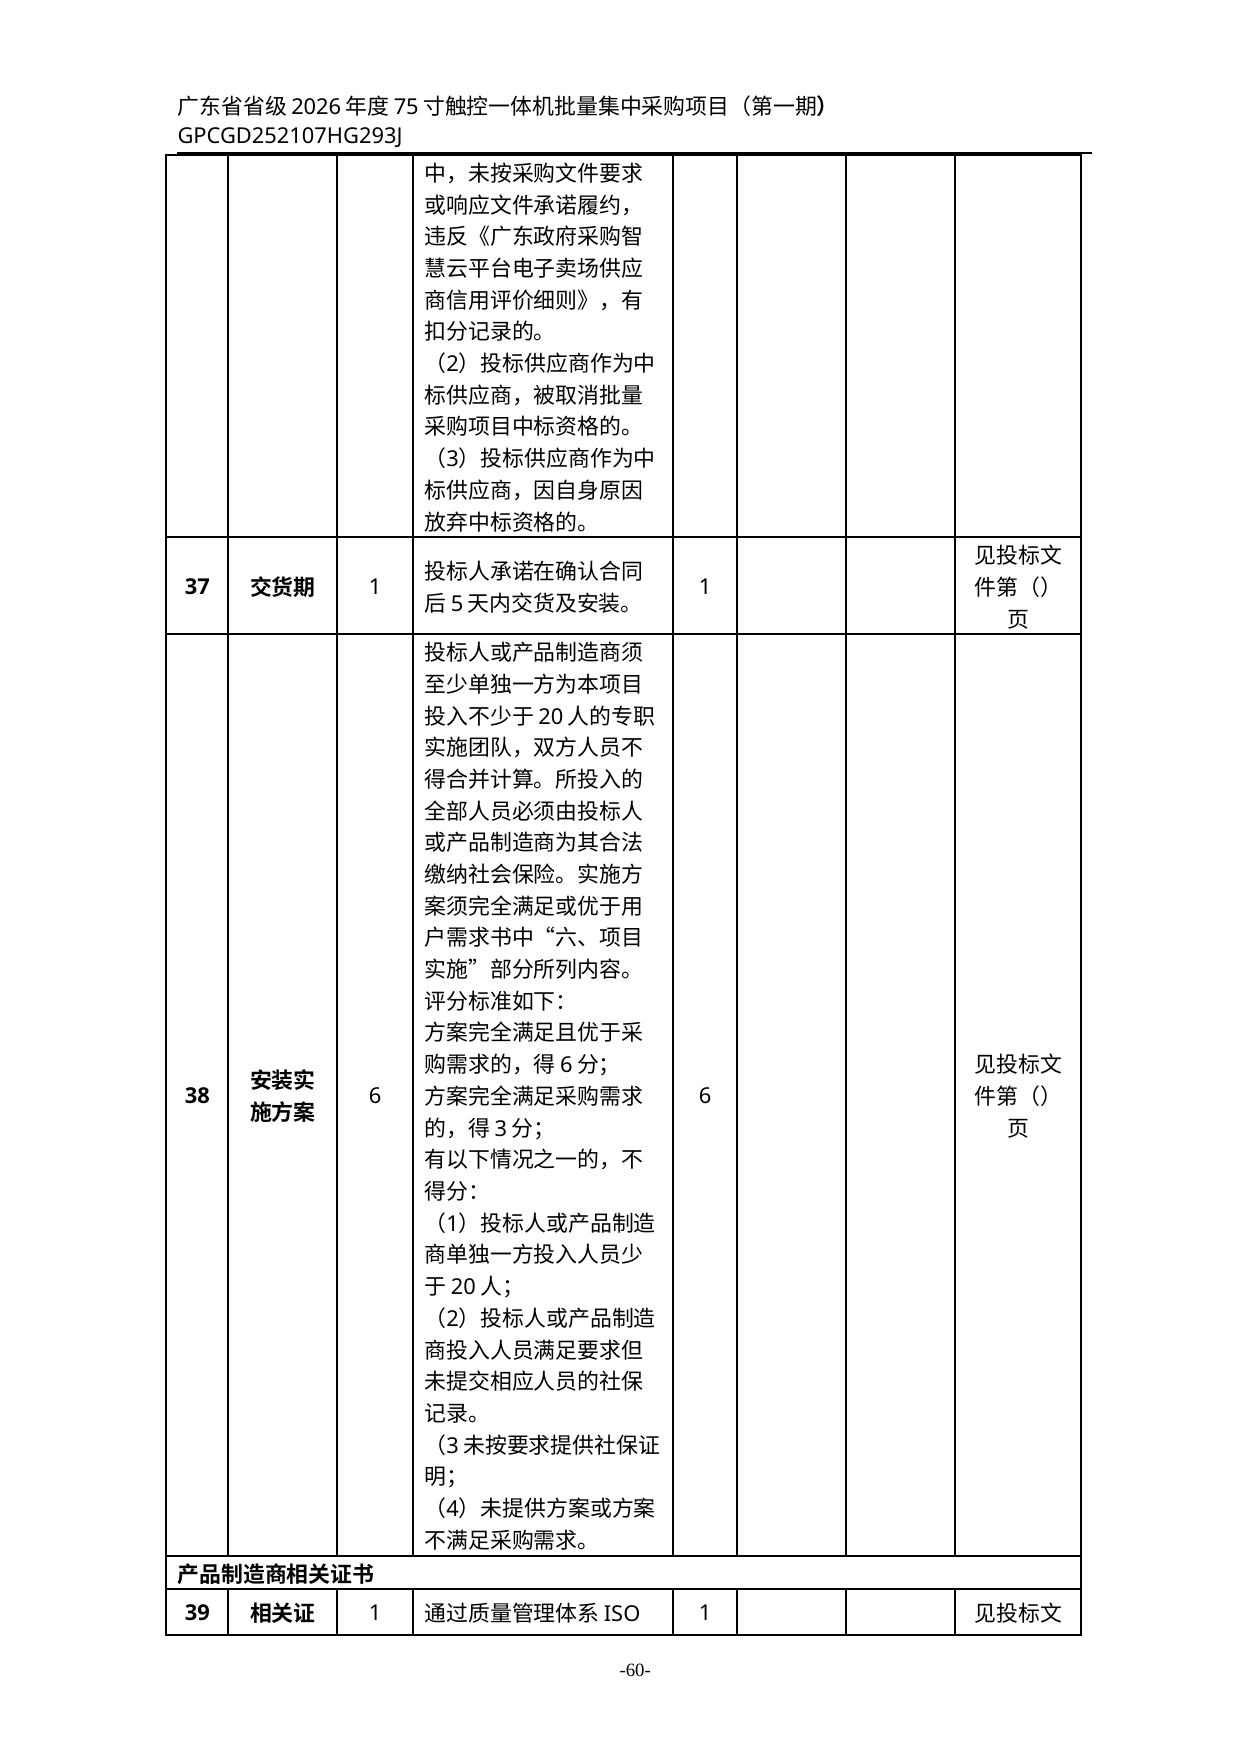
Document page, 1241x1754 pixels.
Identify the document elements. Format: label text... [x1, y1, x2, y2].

table_cell [738, 635, 845, 1554]
table_cell 产品制造商相关证书 [167, 1557, 1080, 1588]
table_cell 1 [674, 538, 736, 633]
table_cell 1 [338, 538, 412, 633]
table_cell 6 [338, 635, 412, 1554]
table_cell 通过质量管理体系ISO 9001认证。 [414, 1590, 672, 1634]
table_cell 交货期 [229, 538, 336, 633]
table_cell 1 [338, 1590, 412, 1634]
table_cell [738, 1590, 845, 1634]
table_cell 见投标文件第（）页 [956, 635, 1080, 1554]
table_cell [847, 538, 954, 633]
table_cell 6 [674, 635, 736, 1554]
table_cell 相关证书 [229, 1590, 336, 1634]
table_cell 39 [167, 1590, 227, 1634]
table_cell [847, 1590, 954, 1634]
table_cell [847, 635, 954, 1554]
table_cell 38 [167, 635, 227, 1554]
table_cell 见投标文件第（）页 [956, 1590, 1080, 1634]
table_cell 1 [674, 1590, 736, 1634]
table_cell 投标人或产品制造商须至少单独一方为本项目投入不少于20人的专职实施团队，双方人员不得合并计算。所投入的全部人员必须由投标人或产品制造商为其合法缴纳社会保险。实施方案须完全满足或优于用户需求书中“六、项目实施”部分所列内容。评分标准如下： 方案完全满足且优于采购需求的，得6分； 方案完全满足采购需求的，得3分； 有以下情况之一的，不得分： （1）投标人或产品制造商单独一方投入人员少于20人； （2）投标人或产品制造商投入人员满足要求但未提交相应人员的社保记录。 （3未按要求提供社保证明； （4）未提供方案或方案不满足采购需求。 [414, 635, 672, 1554]
table_cell 37 [167, 538, 227, 633]
table_cell [738, 538, 845, 633]
table_cell 投标人承诺在确认合同后5天内交货及安装。 [414, 538, 672, 633]
table_cell 见投标文件第（）页 [956, 538, 1080, 633]
table_cell 安装实施方案 [229, 635, 336, 1554]
table_cell 2 [674, 156, 736, 536]
